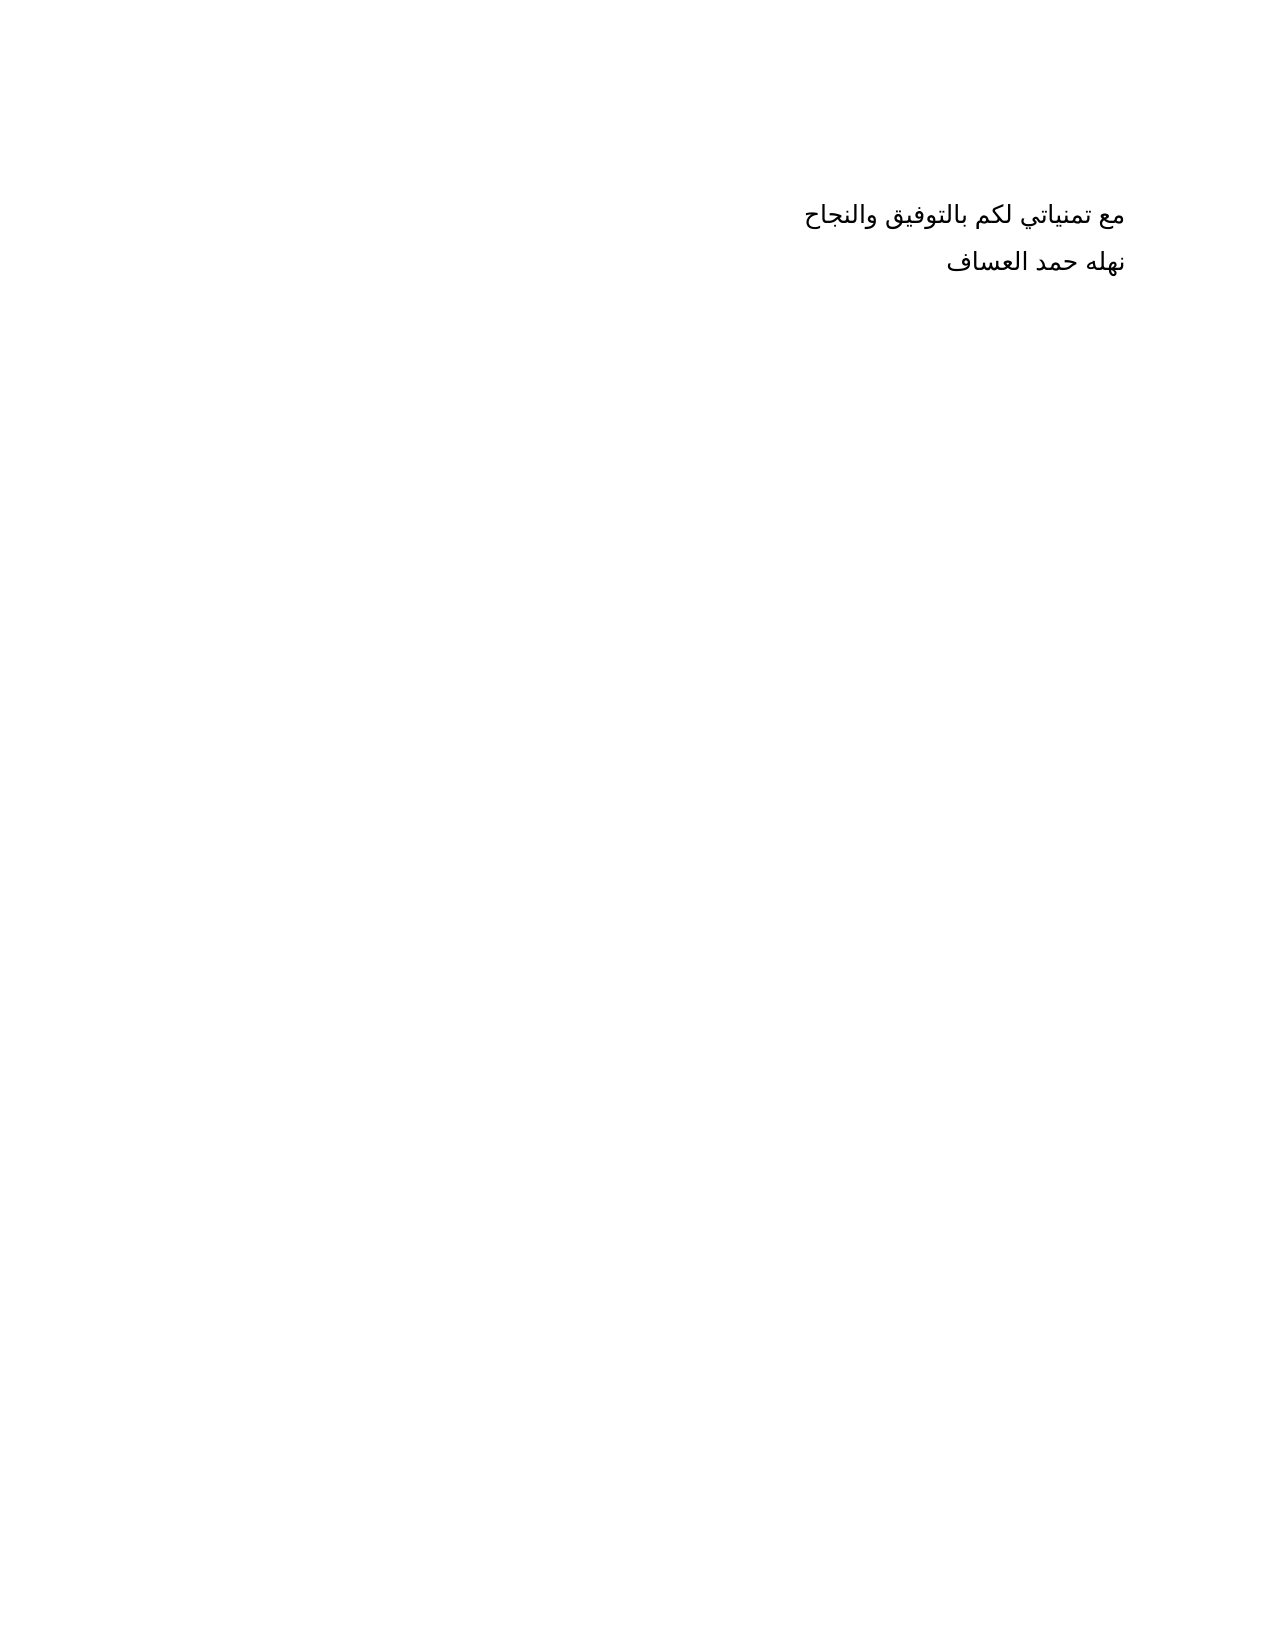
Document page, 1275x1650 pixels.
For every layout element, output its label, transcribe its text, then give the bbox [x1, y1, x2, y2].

text مع تمنياتي لكم بالتوفيق والنجاح [150, 199, 1125, 228]
text نهله حمد العساف [150, 247, 1125, 276]
